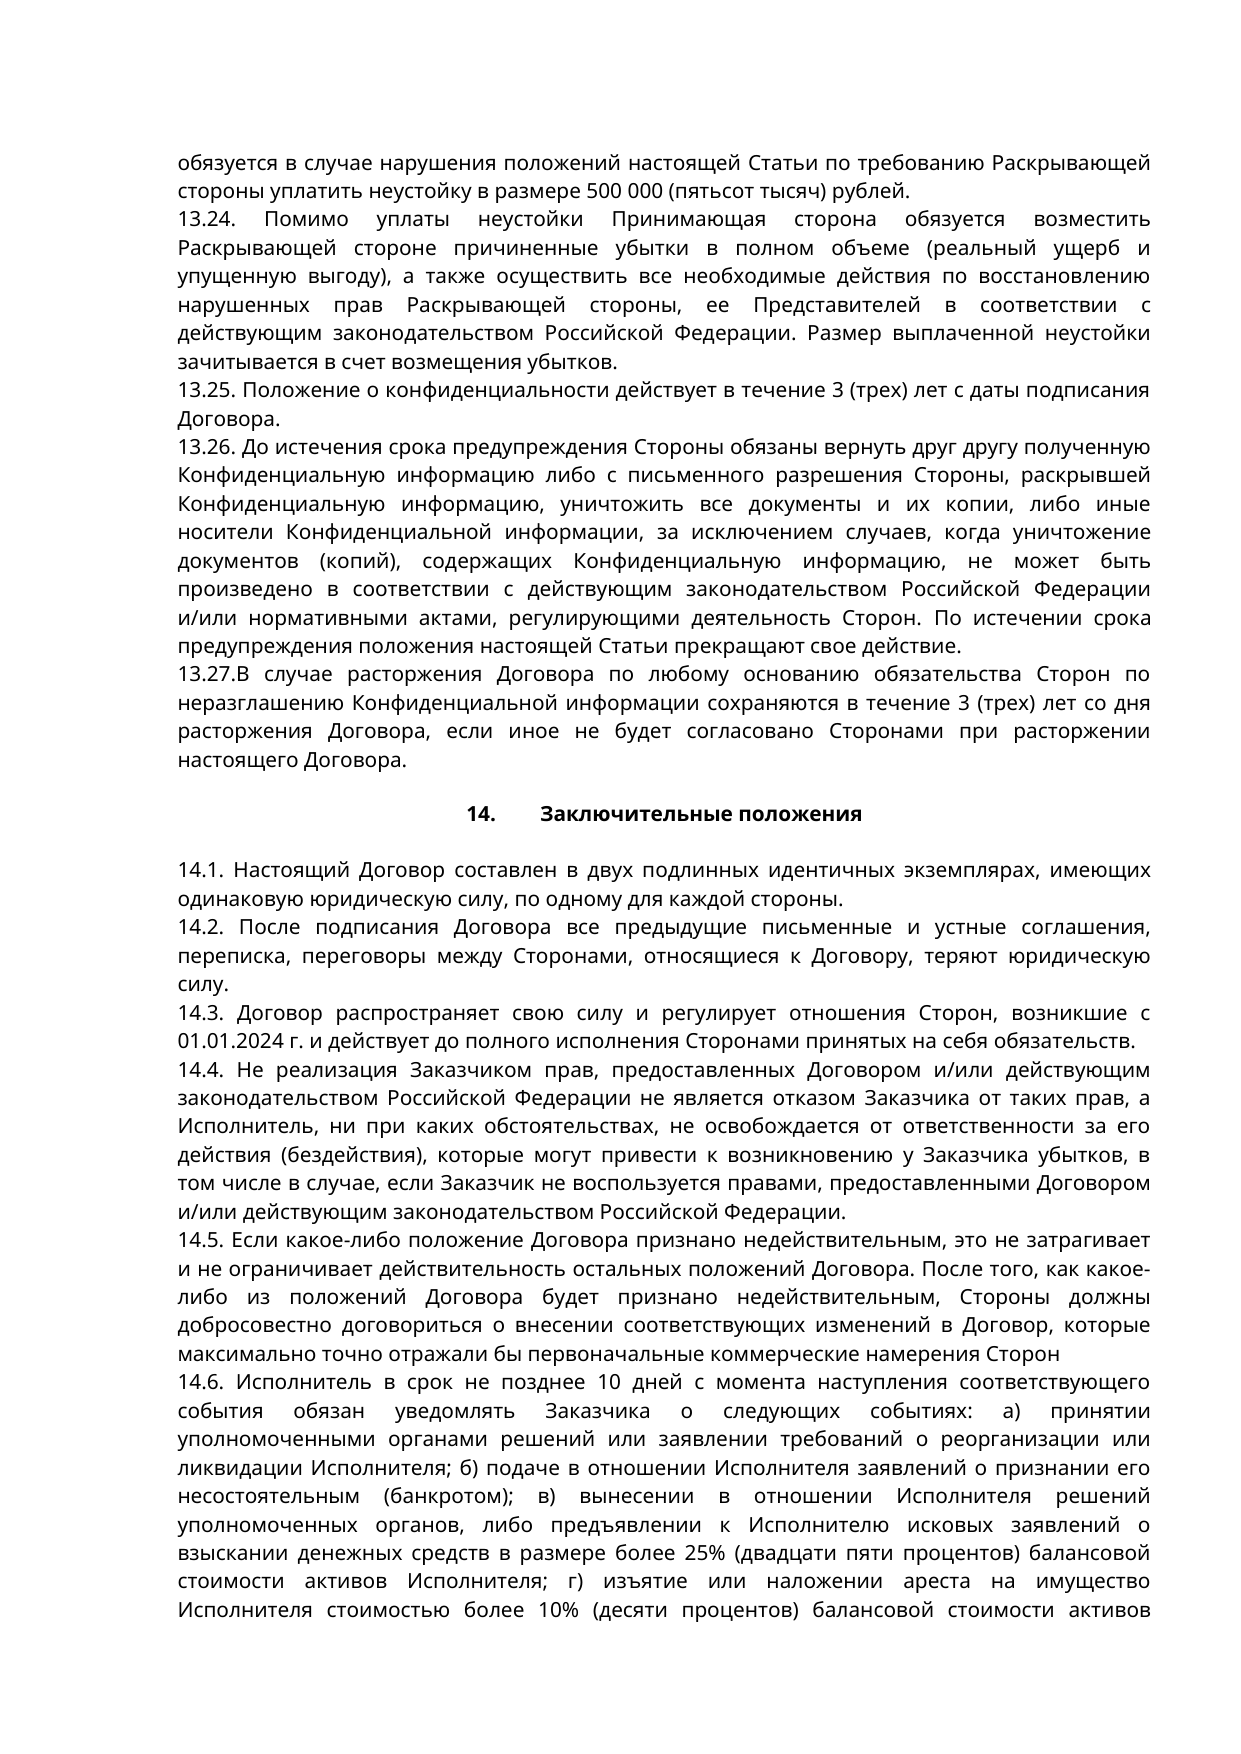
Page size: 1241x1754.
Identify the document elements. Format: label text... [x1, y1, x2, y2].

text 14.4. Не реализация Заказчиком прав, предоставленных Договором и/или действующим законодательством Российской Федерации не является отказом Заказчика от таких прав, а Исполнитель, ни при каких обстоятельствах, не освобождается от ответственности за его действия (бездействия), которые могут привести к возникновению у Заказчика убытков, в том числе в случае, если Заказчик не воспользуется правами, предоставленными Договором и/или действующим законодательством Российской Федерации. [177, 1055, 1152, 1225]
text 14.1. Настоящий Договор составлен в двух подлинных идентичных экземплярах, имеющих одинаковую юридическую силу, по одному для каждой стороны. [177, 856, 1152, 912]
text 13.25. Положение о конфиденциальности действует в течение 3 (трех) лет с даты подписания Договора. [177, 375, 1152, 432]
subtitle Заключительные положения [177, 799, 1152, 827]
text 14.3. Договор распространяет свою силу и регулирует отношения Сторон, возникшие с 01.01.2024 г. и действует до полного исполнения Сторонами принятых на себя обязательств. [177, 998, 1152, 1055]
text 13.26. До истечения срока предупреждения Стороны обязаны вернуть друг другу полученную Конфиденциальную информацию либо с письменного разрешения Стороны, раскрывшей Конфиденциальную информацию, уничтожить все документы и их копии, либо иные носители Конфиденциальной информации, за исключением случаев, когда уничтожение документов (копий), содержащих Конфиденциальную информацию, не может быть произведено в соответствии с действующим законодательством Российской Федерации и/или нормативными актами, регулирующими деятельность Сторон. По истечении срока предупреждения положения настоящей Статьи прекращают свое действие. [177, 432, 1152, 659]
text 13.27.В случае расторжения Договора по любому основанию обязательства Сторон по неразглашению Конфиденциальной информации сохраняются в течение 3 (трех) лет со дня расторжения Договора, если иное не будет согласовано Сторонами при расторжении настоящего Договора. [177, 659, 1152, 773]
text 14.5. Если какое-либо положение Договора признано недействительным, это не затрагивает и не ограничивает действительность остальных положений Договора. После того, как какое-либо из положений Договора будет признано недействительным, Стороны должны добросовестно договориться о внесении соответствующих изменений в Договор, которые максимально точно отражали бы первоначальные коммерческие намерения Сторон [177, 1225, 1152, 1367]
text 14.2. После подписания Договора все предыдущие письменные и устные соглашения, переписка, переговоры между Сторонами, относящиеся к Договору, теряют юридическую силу. [177, 912, 1152, 998]
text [177, 1367, 1152, 1623]
text 13.24. Помимо уплаты неустойки Принимающая сторона обязуется возместить Раскрывающей стороне причиненные убытки в полном объеме (реальный ущерб и упущенную выгоду), а также осуществить все необходимые действия по восстановлению нарушенных прав Раскрывающей стороны, ее Представителей в соответствии с действующим законодательством Российской Федерации. Размер выплаченной неустойки зачитывается в счет возмещения убытков. [177, 204, 1152, 375]
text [177, 148, 1152, 204]
